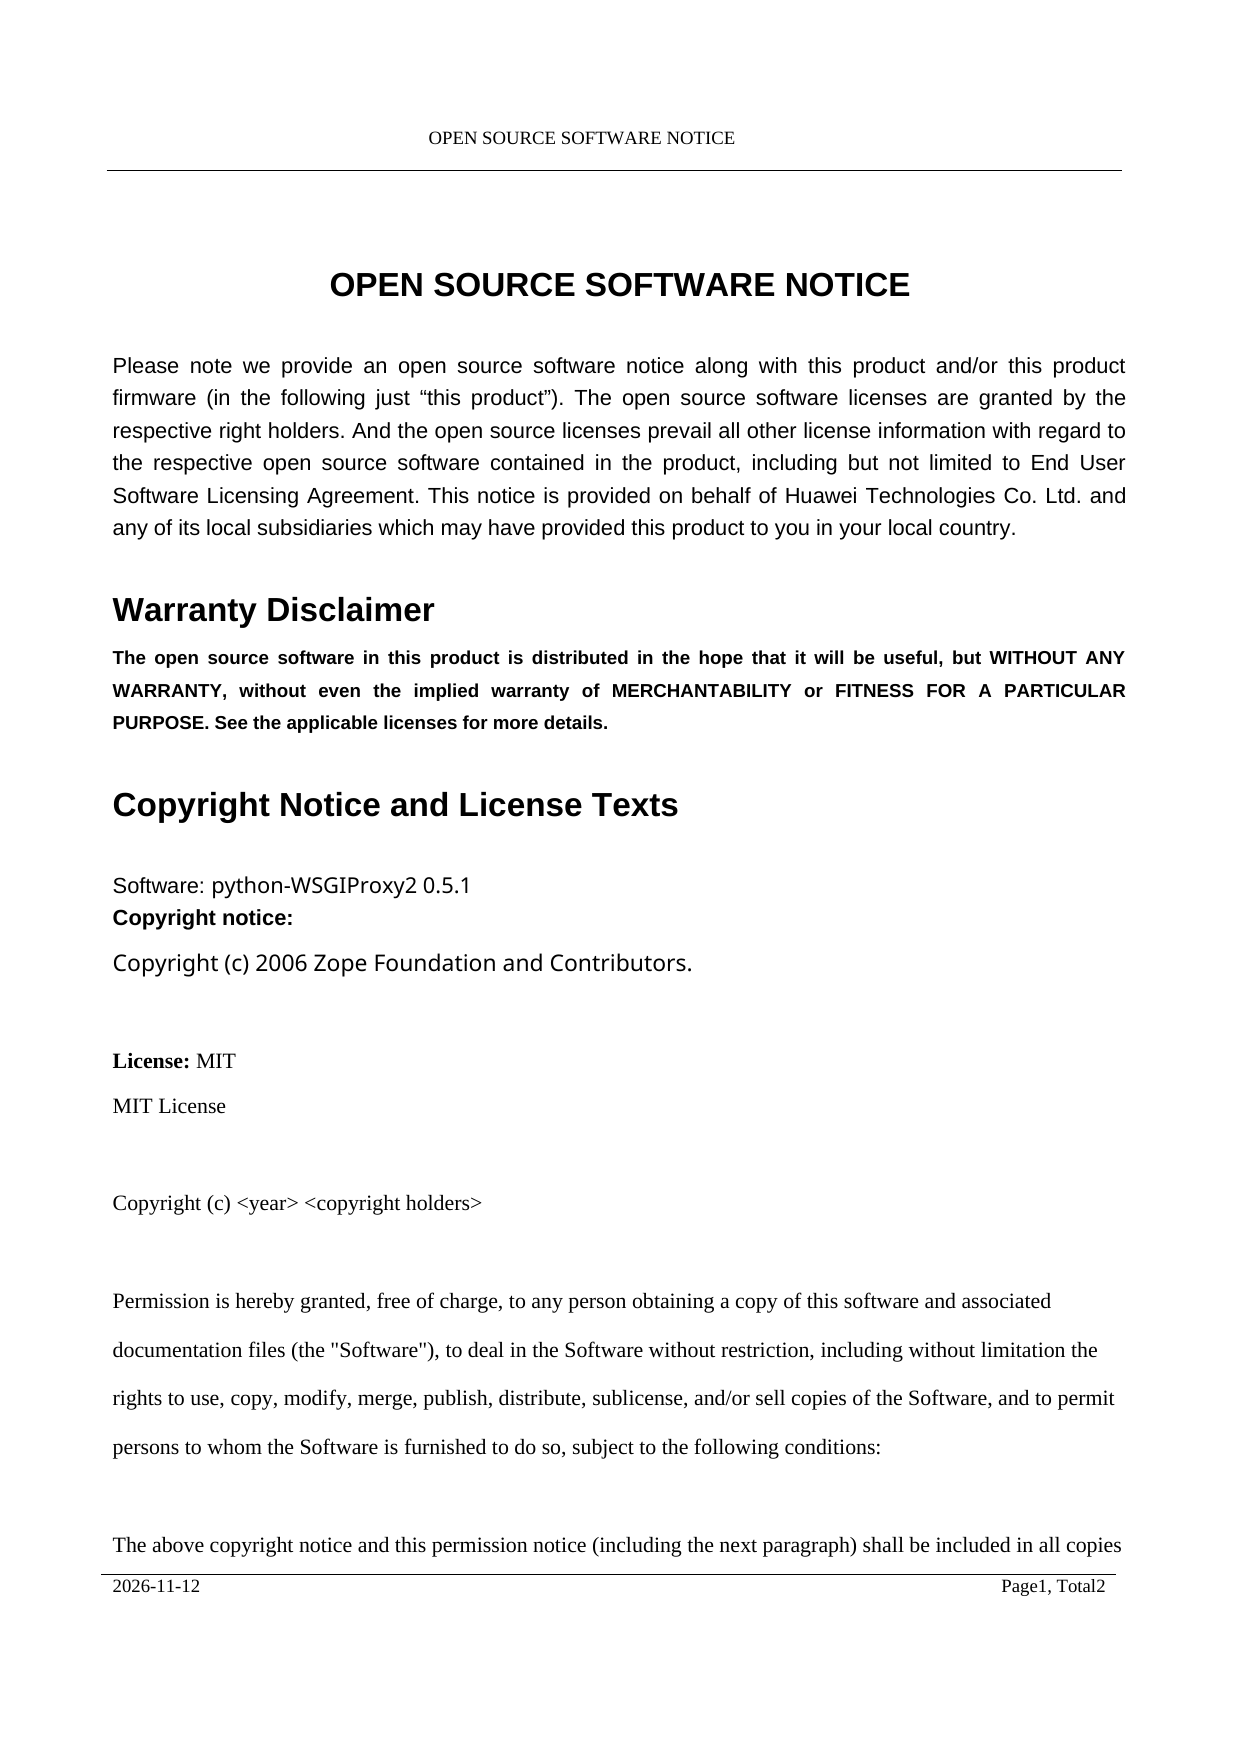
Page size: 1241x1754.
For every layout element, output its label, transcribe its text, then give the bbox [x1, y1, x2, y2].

text OPEN SOURCE SOFTWARE NOTICE [112, 251, 1128, 316]
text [112, 1089, 1128, 1560]
text The open source software in this product is distributed in the hope that it will be useful, but WITHOUT ANY WARRANTY, without even the implied warranty of MERCHANTABILITY or FITNESS FOR A PARTICULAR PURPOSE. See the applicable licenses for more details. [112, 641, 1128, 739]
text Copyright (c) 2006 Zope Foundation and Contributors. [112, 947, 1128, 1028]
text Please note we provide an open source software notice along with this product and/or this product firmware (in the following just “this product”). The open source software licenses are granted by the respective right holders. And the open source licenses prevail all other license information with regard to the respective open source software contained in the product, including but not limited to End User Software Licensing Agreement. This notice is provided on behalf of Huawei Technologies Co. Ltd. and any of its local subsidiaries which may have provided this product to you in your local country. [112, 349, 1128, 544]
text Copyright notice: [112, 901, 1128, 934]
text License: MIT [112, 1044, 1128, 1077]
text Copyright Notice and License Texts [112, 771, 1128, 836]
text Warranty Disclaimer [112, 576, 1128, 641]
text Software: python-WSGIProxy2 0.5.1 [112, 869, 1128, 901]
